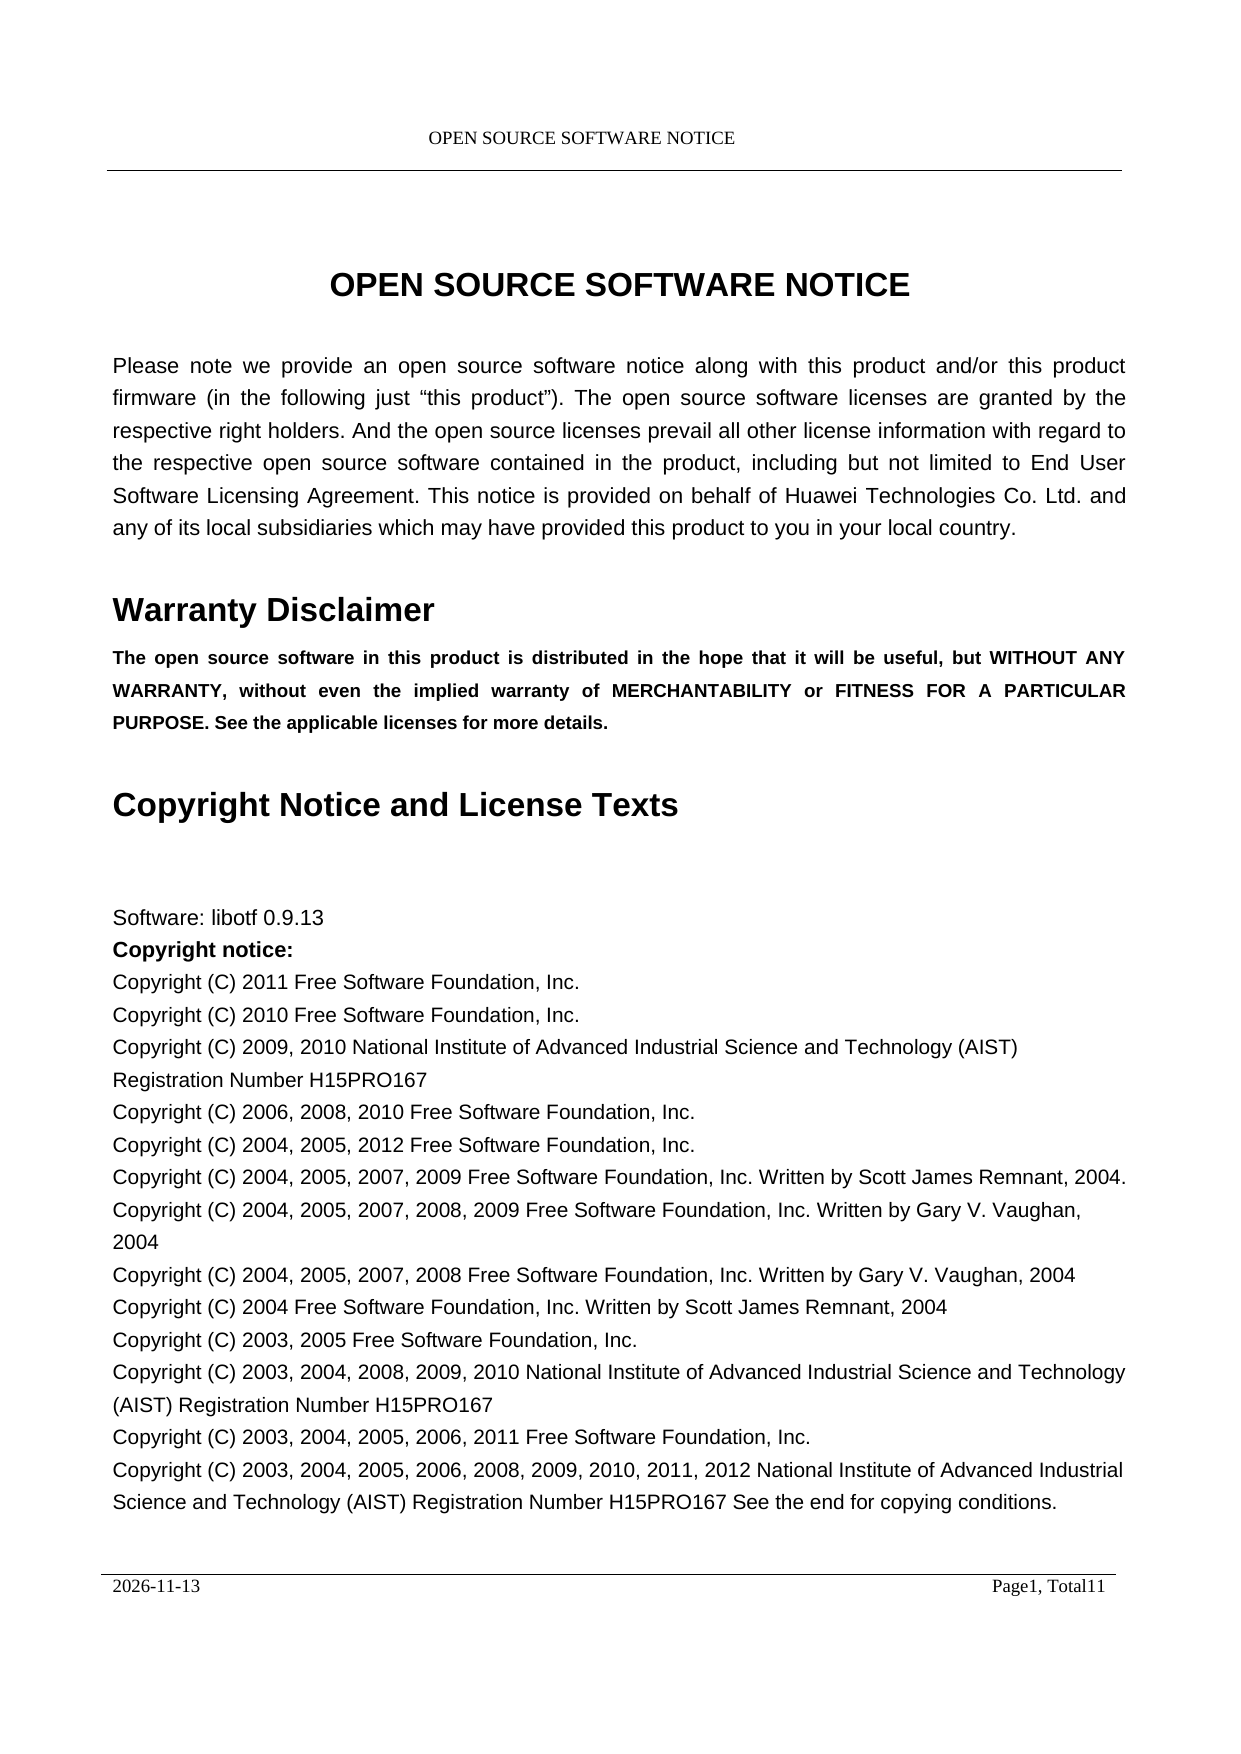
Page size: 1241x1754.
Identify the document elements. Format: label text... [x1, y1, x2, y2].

text OPEN SOURCE SOFTWARE NOTICE [112, 251, 1128, 316]
text The open source software in this product is distributed in the hope that it will be useful, but WITHOUT ANY WARRANTY, without even the implied warranty of MERCHANTABILITY or FITNESS FOR A PARTICULAR PURPOSE. See the applicable licenses for more details. [112, 641, 1128, 739]
text Copyright (C) 2004, 2005, 2007, 2008, 2009 Free Software Foundation, Inc. Written by Gary V. Vaughan, 2004 [112, 1193, 1128, 1258]
text Copyright (C) 2010 Free Software Foundation, Inc. [112, 998, 1128, 1031]
text Copyright (C) 2011 Free Software Foundation, Inc. [112, 966, 1128, 998]
text Copyright (C) 2004, 2005, 2007, 2008 Free Software Foundation, Inc. Written by Gary V. Vaughan, 2004 [112, 1258, 1128, 1291]
text Copyright (C) 2003, 2005 Free Software Foundation, Inc. [112, 1323, 1128, 1356]
text Copyright (C) 2004, 2005, 2007, 2009 Free Software Foundation, Inc. Written by Scott James Remnant, 2004. [112, 1161, 1128, 1193]
text Warranty Disclaimer [112, 576, 1128, 641]
text Copyright notice: [112, 933, 1128, 966]
text Please note we provide an open source software notice along with this product and/or this product firmware (in the following just “this product”). The open source software licenses are granted by the respective right holders. And the open source licenses prevail all other license information with regard to the respective open source software contained in the product, including but not limited to End User Software Licensing Agreement. This notice is provided on behalf of Huawei Technologies Co. Ltd. and any of its local subsidiaries which may have provided this product to you in your local country. [112, 349, 1128, 544]
text Copyright (C) 2009, 2010 National Institute of Advanced Industrial Science and Technology (AIST) Registration Number H15PRO167 [112, 1031, 1128, 1096]
text Copyright (C) 2003, 2004, 2005, 2006, 2011 Free Software Foundation, Inc. [112, 1421, 1128, 1453]
text Copyright (C) 2004, 2005, 2012 Free Software Foundation, Inc. [112, 1128, 1128, 1161]
text Copyright (C) 2006, 2008, 2010 Free Software Foundation, Inc. [112, 1096, 1128, 1128]
text Copyright (C) 2004 Free Software Foundation, Inc. Written by Scott James Remnant, 2004 [112, 1291, 1128, 1323]
text Copyright (C) 2003, 2004, 2005, 2006, 2008, 2009, 2010, 2011, 2012 National Institute of Advanced Industrial Science and Technology (AIST) Registration Number H15PRO167 See the end for copying conditions. [112, 1453, 1128, 1518]
text Copyright Notice and License Texts [112, 771, 1128, 836]
text Software: libotf 0.9.13 [112, 901, 1128, 933]
text Copyright (C) 2003, 2004, 2008, 2009, 2010 National Institute of Advanced Industrial Science and Technology (AIST) Registration Number H15PRO167 [112, 1356, 1128, 1421]
